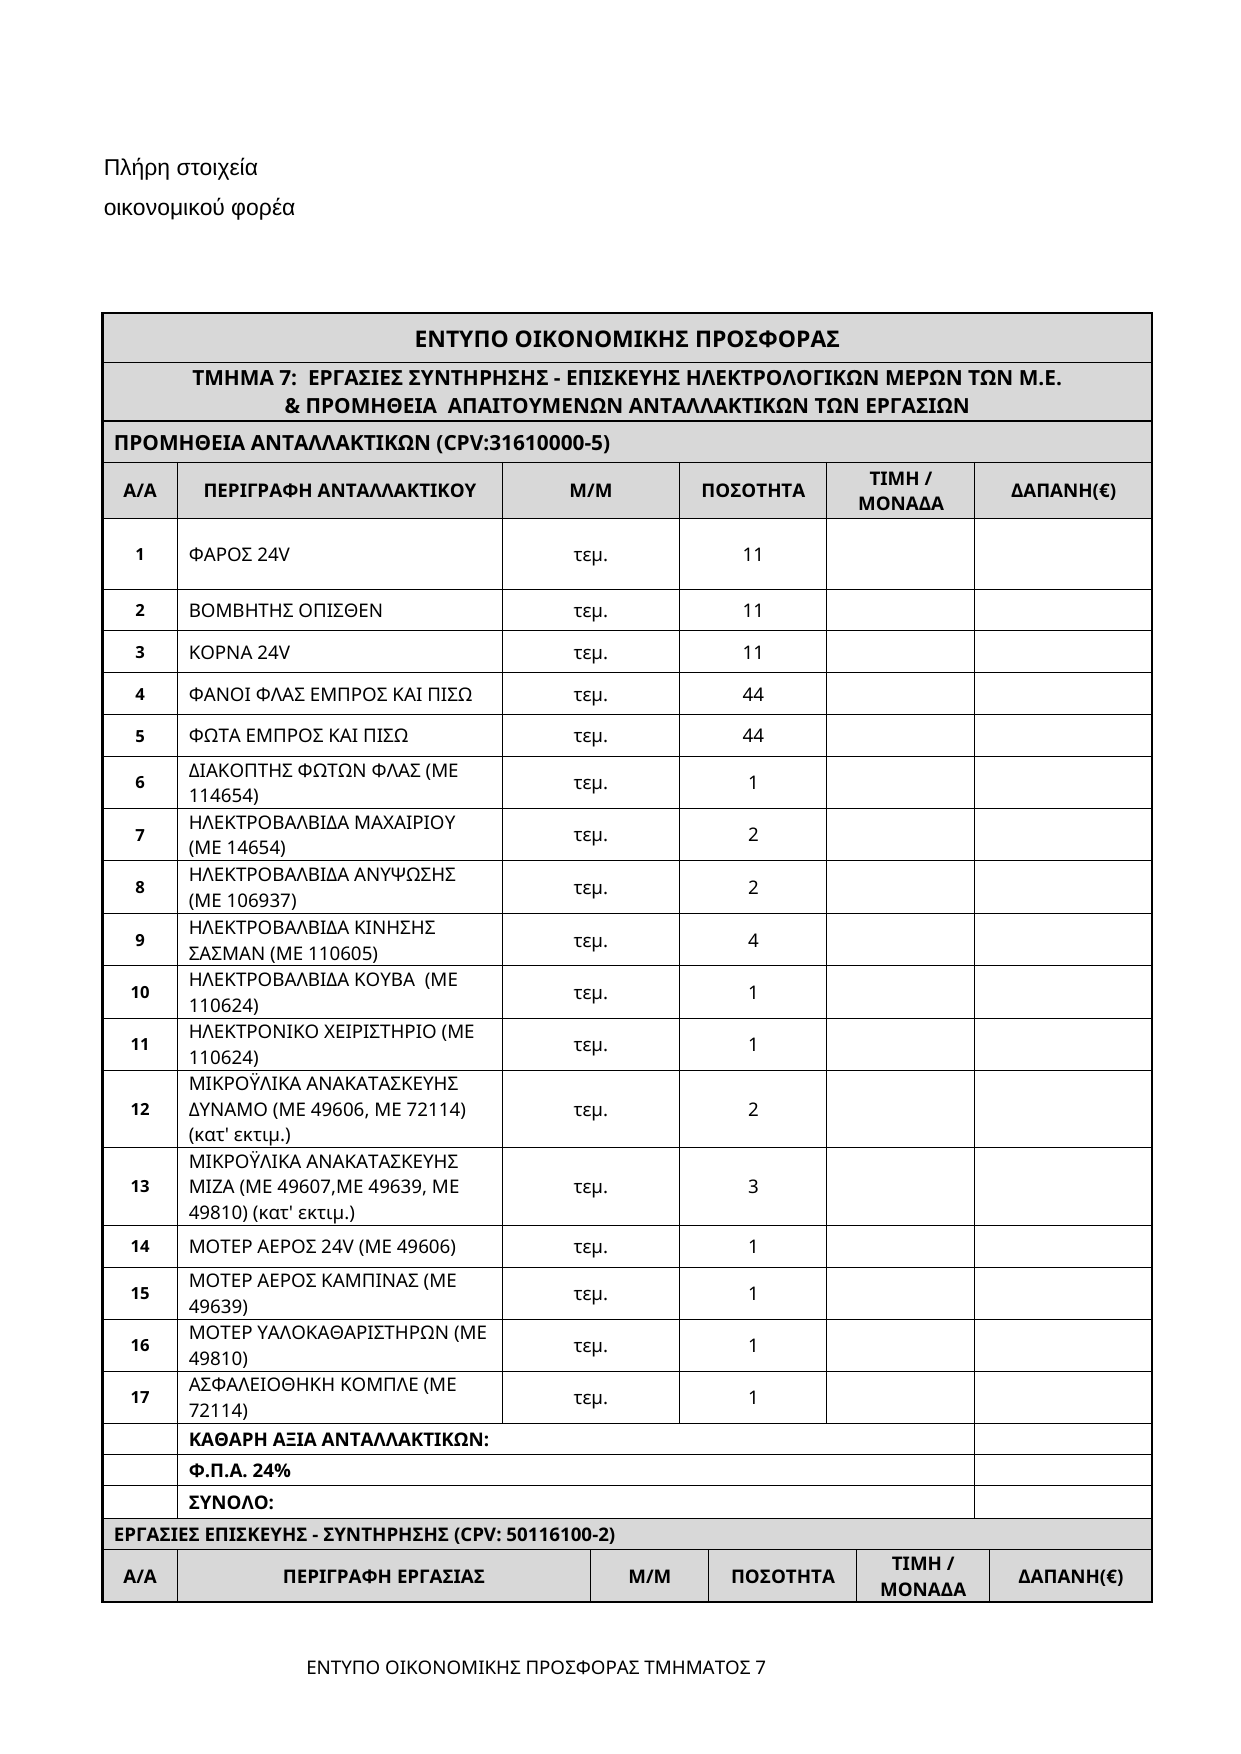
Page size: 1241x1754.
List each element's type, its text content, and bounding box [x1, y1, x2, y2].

table_cell ΗΛΕΚΤΡΟΒΑΛΒΙΔΑ ΜΑΧΑΙΡΙΟΥ (ΜΕ 14654) [178, 809, 502, 860]
table_cell 1 [680, 757, 826, 808]
table_cell 5 [104, 715, 177, 756]
table_cell [827, 1320, 974, 1371]
table_cell 3 [104, 631, 177, 672]
table_cell ΦΩΤΑ ΕΜΠΡΟΣ ΚΑΙ ΠΙΣΩ [178, 715, 502, 756]
table_cell ΗΛΕΚΤΡΟΒΑΛΒΙΔΑ ΚΟΥΒΑ (ΜΕ 110624) [178, 966, 502, 1017]
table_cell [827, 673, 974, 714]
table_cell [827, 1019, 974, 1069]
table_cell 12 [104, 1071, 177, 1147]
table_cell 9 [104, 914, 177, 965]
table_cell ΠΡΟΜΗΘΕΙΑ ΑΝΤΑΛΛΑΚΤΙΚΩΝ (CPV:31610000-5) [104, 422, 1151, 462]
table_cell [827, 715, 974, 756]
table_cell ΚΟΡΝΑ 24V [178, 631, 502, 672]
table_cell [827, 757, 974, 808]
table_cell 2 [104, 590, 177, 630]
table_cell ΜΟΤΕΡ ΥΑΛΟΚΑΘΑΡΙΣΤΗΡΩΝ (ΜΕ 49810) [178, 1320, 502, 1371]
table_cell [104, 1455, 177, 1485]
table_cell ΜΟΤΕΡ ΑΕΡΟΣ 24V (ME 49606) [178, 1226, 502, 1267]
table_cell ΤΙΜΗ / ΜΟΝΑΔΑ [857, 1550, 989, 1601]
table_cell τεμ. [503, 1019, 679, 1069]
table_cell ΔΙΑΚΟΠΤΗΣ ΦΩΤΩΝ ΦΛΑΣ (ΜΕ 114654) [178, 757, 502, 808]
table_cell Α/Α [104, 1550, 177, 1601]
table_cell ΜΙΚΡΟΫΛΙΚΑ ΑΝΑΚΑΤΑΣΚΕΥΗΣ ΔΥΝΑΜΟ (ΜΕ 49606, ΜΕ 72114)(κατ' εκτιμ.) [178, 1071, 502, 1147]
table_cell [975, 1019, 1151, 1069]
table_cell [827, 914, 974, 965]
table_cell [827, 1268, 974, 1319]
table_cell ΗΛΕΚΤΡΟΒΑΛΒΙΔΑ ΚΙΝΗΣΗΣ ΣΑΣΜΑΝ (ΜΕ 110605) [178, 914, 502, 965]
table_cell 1 [680, 1226, 826, 1267]
table_cell 4 [680, 914, 826, 965]
table_cell 1 [680, 1019, 826, 1069]
table_cell 44 [680, 673, 826, 714]
table_cell ΦΑΡΟΣ 24V [178, 519, 502, 588]
table_cell τεμ. [503, 809, 679, 860]
table_cell 17 [104, 1372, 177, 1423]
table_cell [975, 1455, 1151, 1485]
table_cell 14 [104, 1226, 177, 1267]
table_cell ΜΟΤΕΡ ΑΕΡΟΣ ΚΑΜΠΙΝΑΣ (ME 49639) [178, 1268, 502, 1319]
text οικονομικού φορέα [103, 194, 1053, 220]
table_cell [975, 1071, 1151, 1147]
table_cell 7 [104, 809, 177, 860]
table_cell [975, 1372, 1151, 1423]
table_cell [827, 861, 974, 913]
table_cell Μ/Μ [591, 1550, 708, 1601]
table_cell 2 [680, 809, 826, 860]
table_cell ΜΙΚΡΟΫΛΙΚΑ ΑΝΑΚΑΤΑΣΚΕΥΗΣ ΜΙΖΑ (ΜΕ 49607,ΜΕ 49639, ΜΕ 49810) (κατ' εκτιμ.) [178, 1148, 502, 1225]
table_cell ΚΑΘΑΡΗ ΑΞΙΑ ΑΝΤΑΛΛΑΚΤΙΚΩΝ: [178, 1424, 974, 1454]
table_cell 1 [104, 519, 177, 588]
table_cell ΠΕΡΙΓΡΑΦΗ ΑΝΤΑΛΛΑΚΤΙΚΟΥ [178, 463, 502, 518]
table_cell [827, 590, 974, 630]
table_cell [975, 715, 1151, 756]
table_cell 13 [104, 1148, 177, 1225]
table_cell 11 [680, 519, 826, 588]
table_cell [827, 1071, 974, 1147]
table_cell [975, 1226, 1151, 1267]
table_cell ΗΛΕΚΤΡΟΒΑΛΒΙΔΑ ΑΝΥΨΩΣΗΣ (ΜΕ 106937) [178, 861, 502, 913]
text Πλήρη στοιχεία [103, 154, 1053, 181]
table_cell ΣΥΝΟΛΟ: [178, 1486, 974, 1518]
table_cell 1 [680, 1268, 826, 1319]
table_cell [975, 1424, 1151, 1454]
table_cell ΠΟΣΟΤΗΤΑ [709, 1550, 856, 1601]
table_cell [827, 519, 974, 588]
table_cell τεμ. [503, 1372, 679, 1423]
table_cell 10 [104, 966, 177, 1017]
table_cell τεμ. [503, 673, 679, 714]
table_cell τεμ. [503, 966, 679, 1017]
table_cell [975, 914, 1151, 965]
table_cell 1 [680, 966, 826, 1017]
table_cell ΒΟΜΒΗΤΗΣ ΟΠΙΣΘΕΝ [178, 590, 502, 630]
table_cell [975, 519, 1151, 588]
table_cell ΤΙΜΗ / ΜΟΝΑΔΑ [827, 463, 974, 518]
table_cell 15 [104, 1268, 177, 1319]
table_cell τεμ. [503, 757, 679, 808]
table_cell [975, 1320, 1151, 1371]
table_cell ΔΑΠΑΝΗ(€) [975, 463, 1151, 518]
table_cell ΔΑΠΑΝΗ(€) [990, 1550, 1151, 1601]
table_cell τεμ. [503, 1071, 679, 1147]
table_cell τεμ. [503, 631, 679, 672]
table_cell [827, 1226, 974, 1267]
table_cell τεμ. [503, 1268, 679, 1319]
table_cell [104, 1424, 177, 1454]
table_cell τεμ. [503, 1320, 679, 1371]
table_cell [827, 966, 974, 1017]
table_cell τεμ. [503, 914, 679, 965]
table_cell [975, 590, 1151, 630]
table_cell ΑΣΦΑΛΕΙΟΘΗΚΗ ΚΟΜΠΛΕ (ΜΕ 72114) [178, 1372, 502, 1423]
table_cell 4 [104, 673, 177, 714]
table_cell τεμ. [503, 715, 679, 756]
table_cell [827, 809, 974, 860]
table_cell [827, 1148, 974, 1225]
table_cell 8 [104, 861, 177, 913]
table_cell [975, 1486, 1151, 1518]
table_cell ΦΑΝΟΙ ΦΛΑΣ ΕΜΠΡΟΣ ΚΑΙ ΠΙΣΩ [178, 673, 502, 714]
table_cell [827, 631, 974, 672]
table_cell τεμ. [503, 590, 679, 630]
table_cell τεμ. [503, 519, 679, 588]
table_cell 1 [680, 1372, 826, 1423]
table_cell [975, 757, 1151, 808]
table_cell [975, 966, 1151, 1017]
table_cell 11 [680, 590, 826, 630]
table_cell 11 [680, 631, 826, 672]
table_cell [827, 1372, 974, 1423]
table_cell 16 [104, 1320, 177, 1371]
table_cell ΠΟΣΟΤΗΤΑ [680, 463, 826, 518]
table_cell τεμ. [503, 1226, 679, 1267]
table_cell τεμ. [503, 1148, 679, 1225]
table_cell ΤΜΗΜΑ 7: ΕΡΓΑΣΙΕΣ ΣΥΝΤΗΡΗΣΗΣ - ΕΠΙΣΚΕΥΗΣ ΗΛΕΚΤΡΟΛΟΓΙΚΩΝ ΜΕΡΩΝ ΤΩΝ Μ.Ε. & ΠΡΟΜΗΘΕΙΑ ΑΠΑΙΤΟΥΜΕΝΩΝ ΑΝΤΑΛΛΑΚΤΙΚΩΝ ΤΩΝ ΕΡΓΑΣΙΩΝ [104, 363, 1151, 420]
table_cell [975, 861, 1151, 913]
table_cell 2 [680, 1071, 826, 1147]
table_cell 3 [680, 1148, 826, 1225]
table_cell 6 [104, 757, 177, 808]
table_cell [975, 673, 1151, 714]
table_cell ΕΡΓΑΣΙΕΣ ΕΠΙΣΚΕΥΗΣ - ΣΥΝΤΗΡΗΣΗΣ (CPV: 50116100-2) [104, 1519, 1151, 1549]
table_cell τεμ. [503, 861, 679, 913]
table_cell 2 [680, 861, 826, 913]
table_cell Μ/Μ [503, 463, 679, 518]
table_cell [975, 631, 1151, 672]
table_cell ΠΕΡΙΓΡΑΦΗ ΕΡΓΑΣΙΑΣ [178, 1550, 590, 1601]
table_cell [104, 1486, 177, 1518]
table_cell Φ.Π.Α. 24% [178, 1455, 974, 1485]
table_cell ΗΛΕΚΤΡΟΝΙΚΟ ΧΕΙΡΙΣΤΗΡΙΟ (ΜΕ 110624) [178, 1019, 502, 1069]
table_header ΕΝΤΥΠΟ ΟΙΚΟΝΟΜΙΚΗΣ ΠΡΟΣΦΟΡΑΣ [104, 314, 1151, 362]
table_cell 11 [104, 1019, 177, 1069]
table_cell 44 [680, 715, 826, 756]
table_cell [975, 809, 1151, 860]
table_cell [975, 1268, 1151, 1319]
table_cell Α/Α [104, 463, 177, 518]
table_cell 1 [680, 1320, 826, 1371]
table_cell [975, 1148, 1151, 1225]
